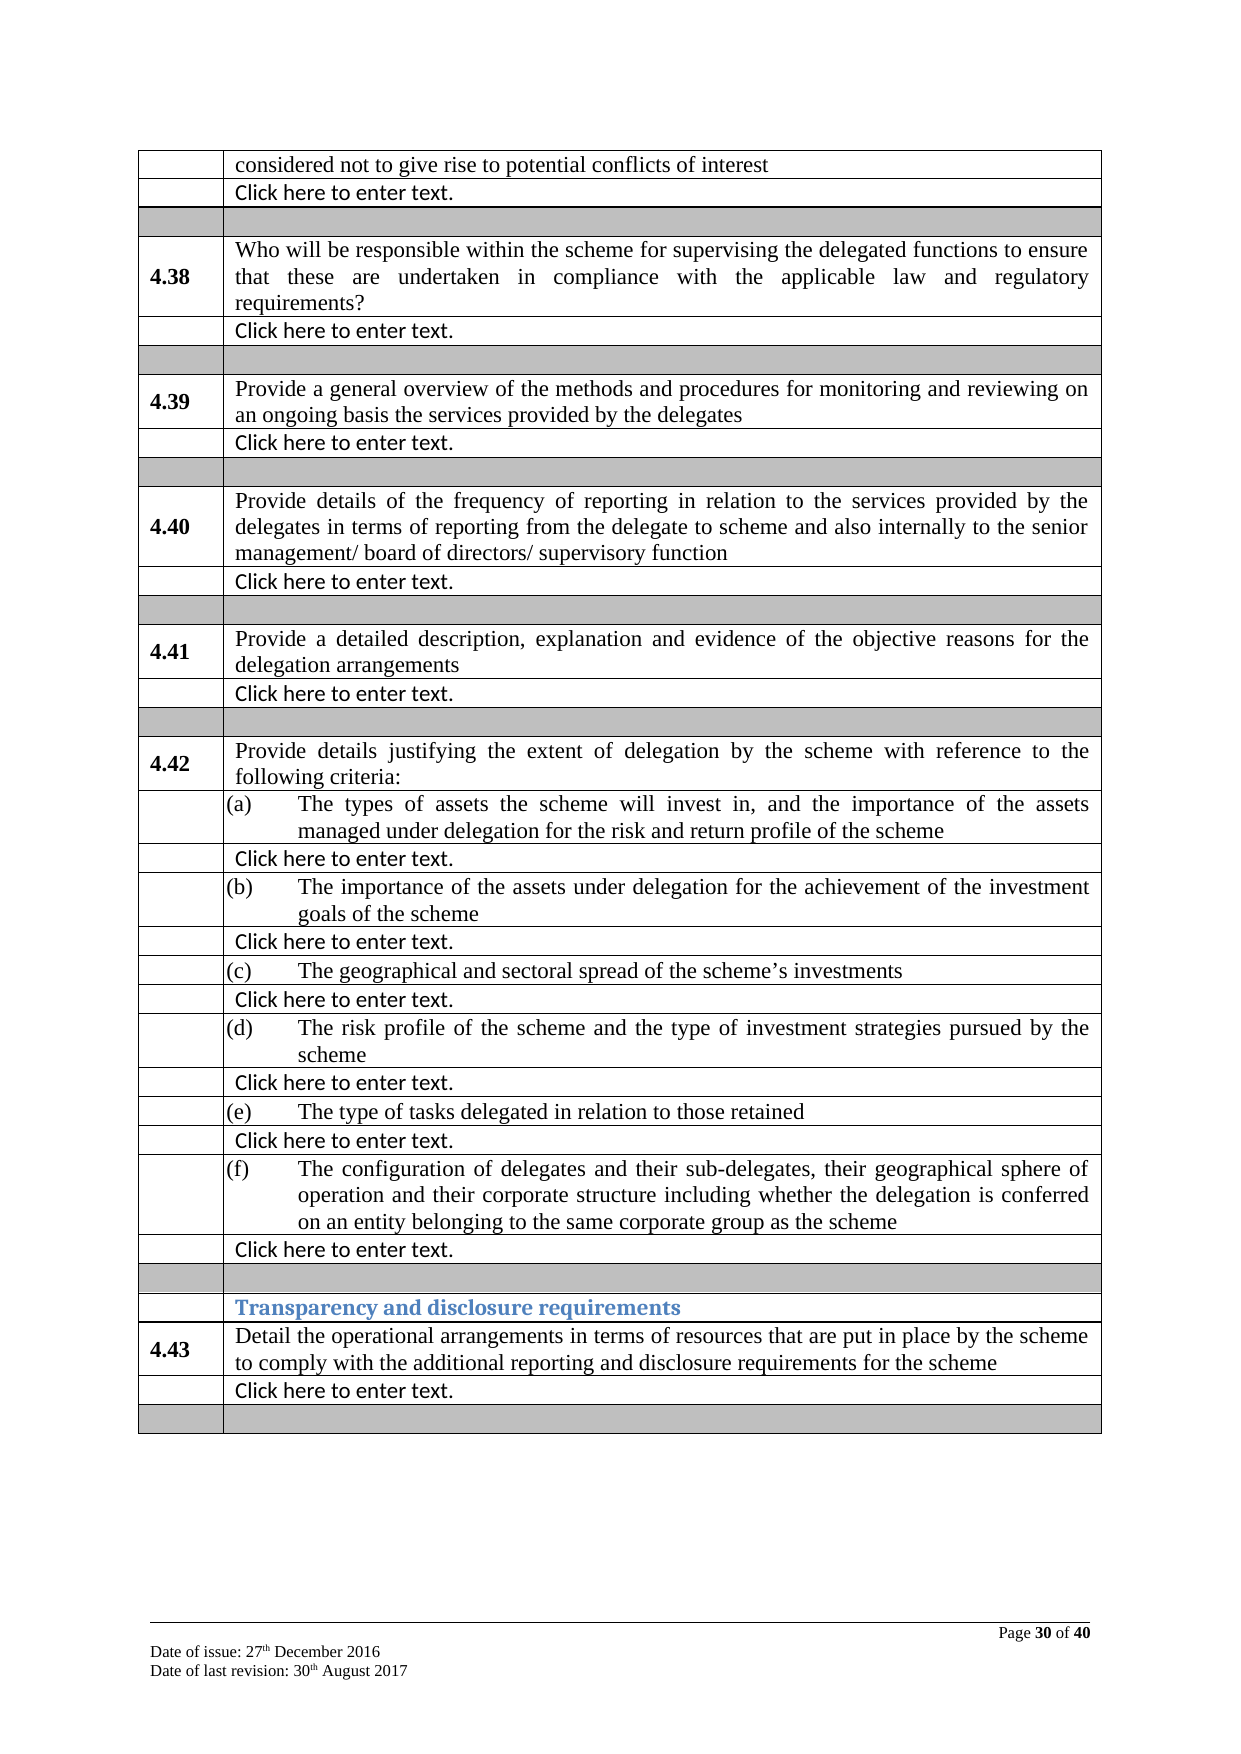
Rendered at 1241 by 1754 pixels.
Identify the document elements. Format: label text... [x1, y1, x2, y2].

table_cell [224, 151, 1101, 177]
table_cell [139, 317, 223, 345]
table_cell [139, 927, 223, 955]
table_cell The importance of the assets under delegation for the achievement of the investment goals of the scheme [224, 873, 1101, 926]
table_cell [224, 596, 1101, 624]
table_cell Transparency and disclosure requirements [224, 1294, 1101, 1321]
table_cell [224, 1264, 1101, 1292]
table_cell The risk profile of the scheme and the type of investment strategies pursued by the scheme [224, 1014, 1101, 1067]
table_cell [139, 679, 223, 707]
table_cell [139, 1294, 223, 1321]
table_cell [139, 708, 223, 736]
table_cell [224, 208, 1101, 236]
table_cell Who will be responsible within the scheme for supervising the delegated functions to ensure that these are undertaken in compliance with the applicable law and regulatory requirements? [224, 237, 1101, 316]
table_cell [139, 1097, 223, 1125]
table_cell [139, 1014, 223, 1067]
table_cell [139, 625, 223, 678]
table_cell [224, 708, 1101, 736]
table_cell [139, 375, 223, 427]
table_cell Provide a general overview of the methods and procedures for monitoring and reviewing on an ongoing basis the services provided by the delegates [224, 375, 1101, 427]
table_cell [139, 1235, 223, 1263]
table_cell [224, 1405, 1101, 1433]
table_cell [139, 1264, 223, 1292]
table_cell [139, 596, 223, 624]
table_cell [139, 1126, 223, 1154]
table_cell [139, 429, 223, 457]
table_cell [139, 1405, 223, 1433]
table_cell The types of assets the scheme will invest in, and the importance of the assets managed under delegation for the risk and return profile of the scheme [224, 791, 1101, 843]
table_cell [139, 844, 223, 872]
table_cell [139, 458, 223, 486]
table_cell [139, 151, 223, 177]
table_cell [139, 1376, 223, 1404]
table_cell [139, 346, 223, 374]
table_cell [139, 567, 223, 595]
table_cell [224, 346, 1101, 374]
table_cell [139, 985, 223, 1013]
table_cell [139, 487, 223, 566]
table_cell Provide details justifying the extent of delegation by the scheme with reference to the following criteria: [224, 737, 1101, 789]
table_cell [224, 458, 1101, 486]
table_cell The configuration of delegates and their sub-delegates, their geographical sphere of operation and their corporate structure including whether the delegation is conferred on an entity belonging to the same corporate group as the scheme [224, 1155, 1101, 1234]
table_cell [139, 1155, 223, 1234]
table_cell [139, 208, 223, 236]
table_cell [139, 179, 223, 206]
table_cell Provide a detailed description, explanation and evidence of the objective reasons for the delegation arrangements [224, 625, 1101, 678]
table_cell [139, 791, 223, 843]
table_cell The geographical and sectoral spread of the scheme’s investments [224, 956, 1101, 984]
table_cell [139, 1068, 223, 1096]
table_cell The type of tasks delegated in relation to those retained [224, 1097, 1101, 1125]
table_cell [139, 737, 223, 789]
table_cell Provide details of the frequency of reporting in relation to the services provided by the delegates in terms of reporting from the delegate to scheme and also internally to the senior management/ board of directors/ supervisory function [224, 487, 1101, 566]
table_cell [139, 237, 223, 316]
table_cell [139, 956, 223, 984]
table_cell [139, 1323, 223, 1375]
table_cell [139, 873, 223, 926]
table_cell Detail the operational arrangements in terms of resources that are put in place by the scheme to comply with the additional reporting and disclosure requirements for the scheme [224, 1323, 1101, 1375]
